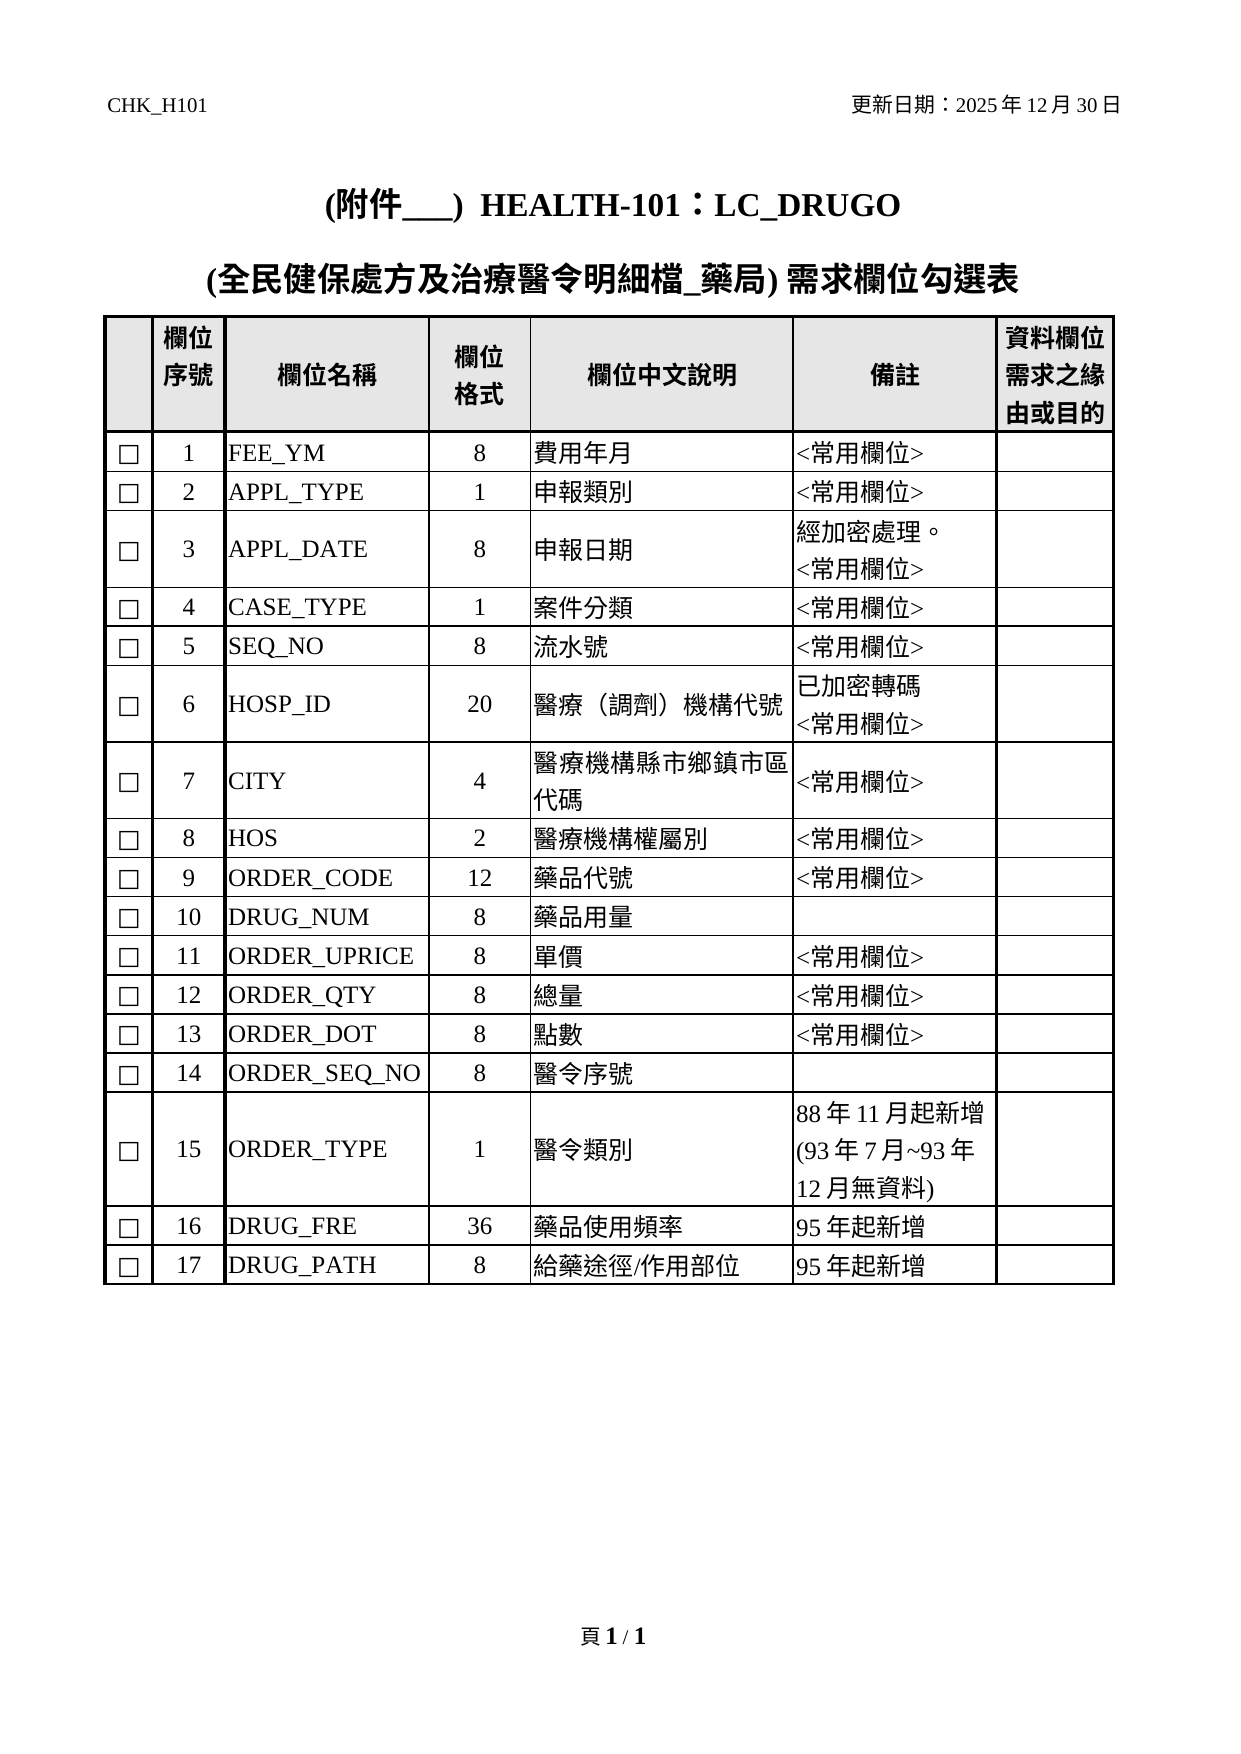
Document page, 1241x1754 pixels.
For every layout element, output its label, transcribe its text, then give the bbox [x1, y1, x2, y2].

table_cell APPL_DATE [227, 511, 428, 586]
table_cell 7 [154, 743, 223, 818]
table_cell <常用欄位> [794, 433, 995, 471]
table_cell [794, 1054, 995, 1091]
table_cell □ [107, 1207, 151, 1244]
table_cell <常用欄位> [794, 819, 995, 857]
table_cell 8 [154, 819, 223, 857]
table_cell 1 [154, 433, 223, 471]
table_cell [998, 1207, 1112, 1244]
table_cell 16 [154, 1207, 223, 1244]
table_cell □ [107, 858, 151, 896]
table_cell 醫療機構權屬別 [531, 819, 792, 857]
table_cell 已加密轉碼 <常用欄位> [794, 666, 995, 741]
table_cell [998, 666, 1112, 741]
table_cell 8 [430, 433, 530, 471]
table_cell [998, 858, 1112, 896]
table_header 欄位中文說明 [531, 318, 792, 430]
table_cell <常用欄位> [794, 858, 995, 896]
table_cell 95年起新增 [794, 1207, 995, 1244]
text (附件___) HEALTH-101：LC_DRUGO [103, 164, 1122, 239]
table_cell □ [107, 936, 151, 974]
table_cell 1 [430, 1093, 530, 1205]
table_cell <常用欄位> [794, 588, 995, 625]
table_cell 8 [430, 627, 530, 664]
table_cell 4 [430, 743, 530, 818]
table_cell [998, 472, 1112, 510]
table_cell 13 [154, 1015, 223, 1052]
table_cell [998, 627, 1112, 664]
table_cell 給藥途徑/作用部位 [531, 1246, 792, 1283]
table_cell □ [107, 976, 151, 1013]
table_cell 10 [154, 897, 223, 935]
table_cell ORDER_UPRICE [227, 936, 428, 974]
table_cell ORDER_TYPE [227, 1093, 428, 1205]
table_cell 藥品用量 [531, 897, 792, 935]
table_cell DRUG_NUM [227, 897, 428, 935]
table_cell [794, 897, 995, 935]
table_cell □ [107, 1093, 151, 1205]
table_cell □ [107, 588, 151, 625]
table_cell 藥品使用頻率 [531, 1207, 792, 1244]
table_cell 1 [430, 472, 530, 510]
table_cell 95年起新增 [794, 1246, 995, 1283]
table_cell 88年11月起新增(93年7月~93年12月無資料) [794, 1093, 995, 1205]
table_cell [998, 511, 1112, 586]
table_cell 醫療（調劑）機構代號 [531, 666, 792, 741]
table_cell □ [107, 666, 151, 741]
table_header 欄位名稱 [227, 318, 428, 430]
table_cell □ [107, 627, 151, 664]
table_cell □ [107, 1015, 151, 1052]
table_cell 點數 [531, 1015, 792, 1052]
table_cell 醫令序號 [531, 1054, 792, 1091]
table_cell 8 [430, 976, 530, 1013]
table_header 欄位 序號 [154, 318, 223, 430]
table_cell <常用欄位> [794, 936, 995, 974]
table_cell [998, 1093, 1112, 1205]
table_cell [998, 936, 1112, 974]
table_cell 17 [154, 1246, 223, 1283]
table_cell 8 [430, 511, 530, 586]
table_cell 5 [154, 627, 223, 664]
table_cell 費用年月 [531, 433, 792, 471]
table_cell DRUG_FRE [227, 1207, 428, 1244]
table_header 備註 [794, 318, 995, 430]
table_cell 20 [430, 666, 530, 741]
table_cell [998, 1246, 1112, 1283]
table_cell [998, 433, 1112, 471]
table_cell 醫療機構縣市鄉鎮市區代碼 [531, 743, 792, 818]
table_cell [998, 1054, 1112, 1091]
table_cell 總量 [531, 976, 792, 1013]
table_cell HOSP_ID [227, 666, 428, 741]
table_cell 12 [154, 976, 223, 1013]
table_cell 15 [154, 1093, 223, 1205]
table_cell 單價 [531, 936, 792, 974]
table_cell 2 [430, 819, 530, 857]
table_cell [998, 1015, 1112, 1052]
table_cell 14 [154, 1054, 223, 1091]
table_cell 36 [430, 1207, 530, 1244]
table_cell DRUG_PATH [227, 1246, 428, 1283]
table_cell 1 [430, 588, 530, 625]
text (全民健保處方及治療醫令明細檔_藥局) 需求欄位勾選表 [103, 239, 1122, 314]
table_cell 8 [430, 936, 530, 974]
table_cell 4 [154, 588, 223, 625]
table_cell [998, 976, 1112, 1013]
table_cell SEQ_NO [227, 627, 428, 664]
table_cell 醫令類別 [531, 1093, 792, 1205]
table_cell 9 [154, 858, 223, 896]
table_cell [998, 897, 1112, 935]
table_cell 流水號 [531, 627, 792, 664]
table_cell 8 [430, 1015, 530, 1052]
table_cell 3 [154, 511, 223, 586]
table_cell APPL_TYPE [227, 472, 428, 510]
table_cell 11 [154, 936, 223, 974]
table_cell □ [107, 472, 151, 510]
table_cell ORDER_SEQ_NO [227, 1054, 428, 1091]
table_cell 2 [154, 472, 223, 510]
table_cell [998, 819, 1112, 857]
table_cell □ [107, 511, 151, 586]
table_header [107, 318, 151, 430]
table_cell 案件分類 [531, 588, 792, 625]
table_cell 8 [430, 1246, 530, 1283]
table_cell □ [107, 743, 151, 818]
table_cell 藥品代號 [531, 858, 792, 896]
table_cell HOS [227, 819, 428, 857]
table_cell CITY [227, 743, 428, 818]
table_cell □ [107, 819, 151, 857]
table_cell □ [107, 1246, 151, 1283]
table_cell □ [107, 1054, 151, 1091]
table_cell 經加密處理。 <常用欄位> [794, 511, 995, 586]
table_cell ORDER_DOT [227, 1015, 428, 1052]
table_header 欄位 格式 [430, 318, 530, 430]
table_cell 申報日期 [531, 511, 792, 586]
table_cell FEE_YM [227, 433, 428, 471]
table_cell ORDER_CODE [227, 858, 428, 896]
table_cell <常用欄位> [794, 976, 995, 1013]
table_cell 12 [430, 858, 530, 896]
table_cell [998, 588, 1112, 625]
table_cell ORDER_QTY [227, 976, 428, 1013]
table_cell <常用欄位> [794, 743, 995, 818]
table_cell □ [107, 433, 151, 471]
table_header 資料欄位需求之緣由或目的 [998, 318, 1112, 430]
table_cell 8 [430, 1054, 530, 1091]
table_cell CASE_TYPE [227, 588, 428, 625]
table_cell <常用欄位> [794, 627, 995, 664]
table_cell 6 [154, 666, 223, 741]
table_cell □ [107, 897, 151, 935]
table_cell <常用欄位> [794, 472, 995, 510]
table_cell 8 [430, 897, 530, 935]
table_cell 申報類別 [531, 472, 792, 510]
table_cell [998, 743, 1112, 818]
table_cell <常用欄位> [794, 1015, 995, 1052]
